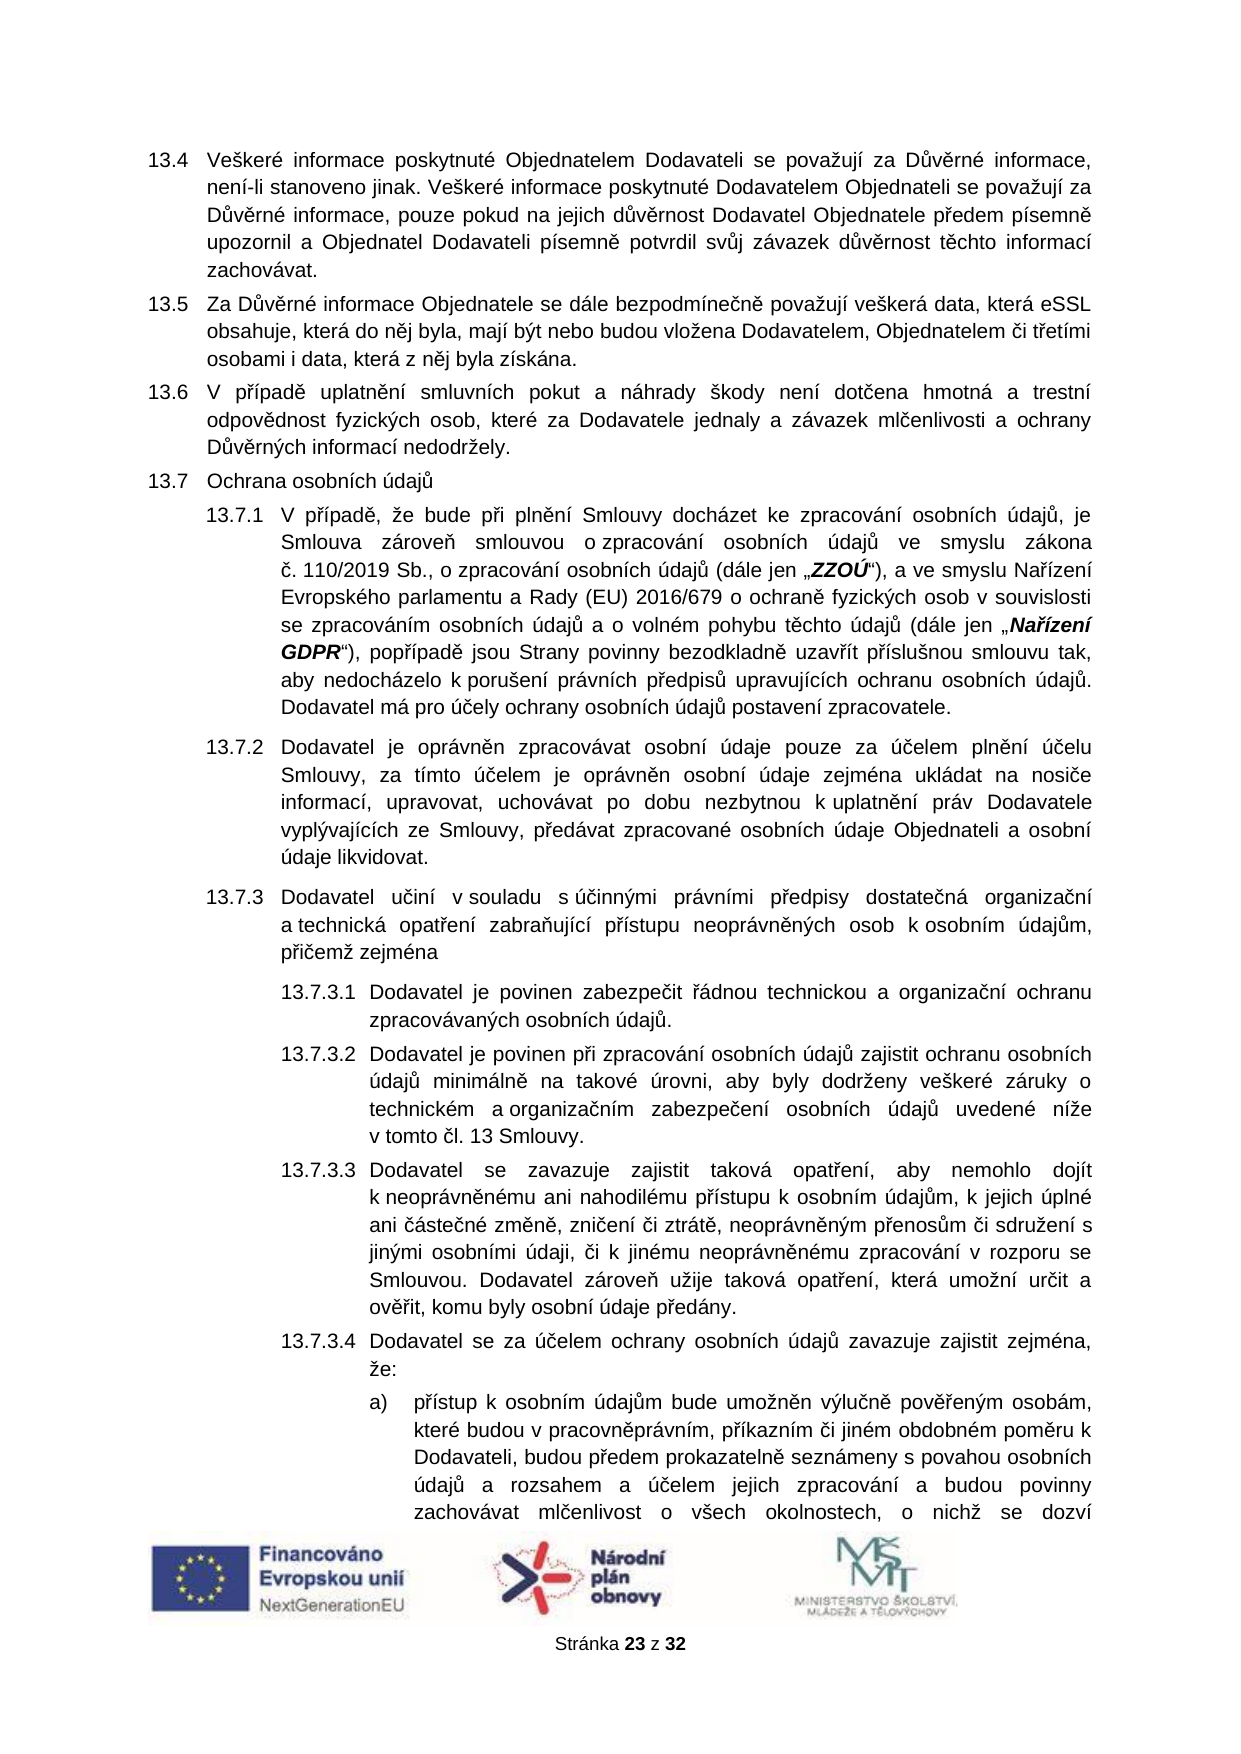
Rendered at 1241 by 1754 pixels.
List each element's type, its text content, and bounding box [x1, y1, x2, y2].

list Dodavatel je oprávněn zpracovávat osobní údaje pouze za účelem plnění účelu Smlouvy, za tímto účelem je oprávněn osobní údaje zejména ukládat na nosiče informací, upravovat, uchovávat po dobu nezbytnou k uplatnění práv Dodavatele vyplývajících ze Smlouvy, předávat zpracované osobních údaje Objednateli a osobní údaje likvidovat. [206, 735, 1093, 869]
list Dodavatel se zavazuje zajistit taková opatření, aby nemohlo dojít k neoprávněnému ani nahodilému přístupu k osobním údajům, k jejich úplné ani částečné změně, zničení či ztrátě, neoprávněným přenosům či sdružení s jinými osobními údaji, či k jinému neoprávněnému zpracování v rozporu se Smlouvou. Dodavatel zároveň užije taková opatření, která umožní určit a ověřit, komu byly osobní údaje předány. [281, 1158, 1093, 1319]
list Za Důvěrné informace Objednatele se dále bezpodmínečně považují veškerá data, která eSSL obsahuje, která do něj byla, mají být nebo budou vložena Dodavatelem, Objednatelem či třetími osobami i data, která z něj byla získána. [148, 291, 1093, 370]
list Veškeré informace poskytnuté Objednatelem Dodavateli se považují za Důvěrné informace, není-li stanoveno jinak. Veškeré informace poskytnuté Dodavatelem Objednateli se považují za Důvěrné informace, pouze pokud na jejich důvěrnost Dodavatel Objednatele předem písemně upozornil a Objednatel Dodavateli písemně potvrdil svůj závazek důvěrnost těchto informací zachovávat. [148, 148, 1093, 282]
list V případě uplatnění smluvních pokut a náhrady škody není dotčena hmotná a trestní odpovědnost fyzických osob, které za Dodavatele jednaly a závazek mlčenlivosti a ochrany Důvěrných informací nedodržely. [148, 380, 1093, 459]
list Dodavatel učiní v souladu s účinnými právními předpisy dostatečná organizační a technická opatření zabraňující přístupu neoprávněných osob k osobním údajům, přičemž zejména [206, 885, 1093, 964]
list V případě, že bude při plnění Smlouvy docházet ke zpracování osobních údajů, je Smlouva zároveň smlouvou o zpracování osobních údajů ve smyslu zákona č. 110/2019 Sb., o zpracování osobních údajů (dále jen „ZZOÚ“), a ve smyslu Nařízení Evropského parlamentu a Rady (EU) 2016/679 o ochraně fyzických osob v souvislosti se zpracováním osobních údajů a o volném pohybu těchto údajů (dále jen „Nařízení GDPR“), popřípadě jsou Strany povinny bezodkladně uzavřít příslušnou smlouvu tak, aby nedocházelo k porušení právních předpisů upravujících ochranu osobních údajů. Dodavatel má pro účely ochrany osobních údajů postavení zpracovatele. [206, 503, 1093, 719]
picture [147, 1531, 958, 1626]
list Dodavatel je povinen při zpracování osobních údajů zajistit ochranu osobních údajů minimálně na takové úrovni, aby byly dodrženy veškeré záruky o technickém a organizačním zabezpečení osobních údajů uvedené níže v tomto čl. 13 Smlouvy. [281, 1041, 1093, 1148]
list Ochrana osobních údajů [148, 469, 1093, 493]
list Dodavatel se za účelem ochrany osobních údajů zavazuje zajistit zejména, že: [281, 1329, 1093, 1380]
list Dodavatel je povinen zabezpečit řádnou technickou a organizační ochranu zpracovávaných osobních údajů. [281, 980, 1093, 1032]
